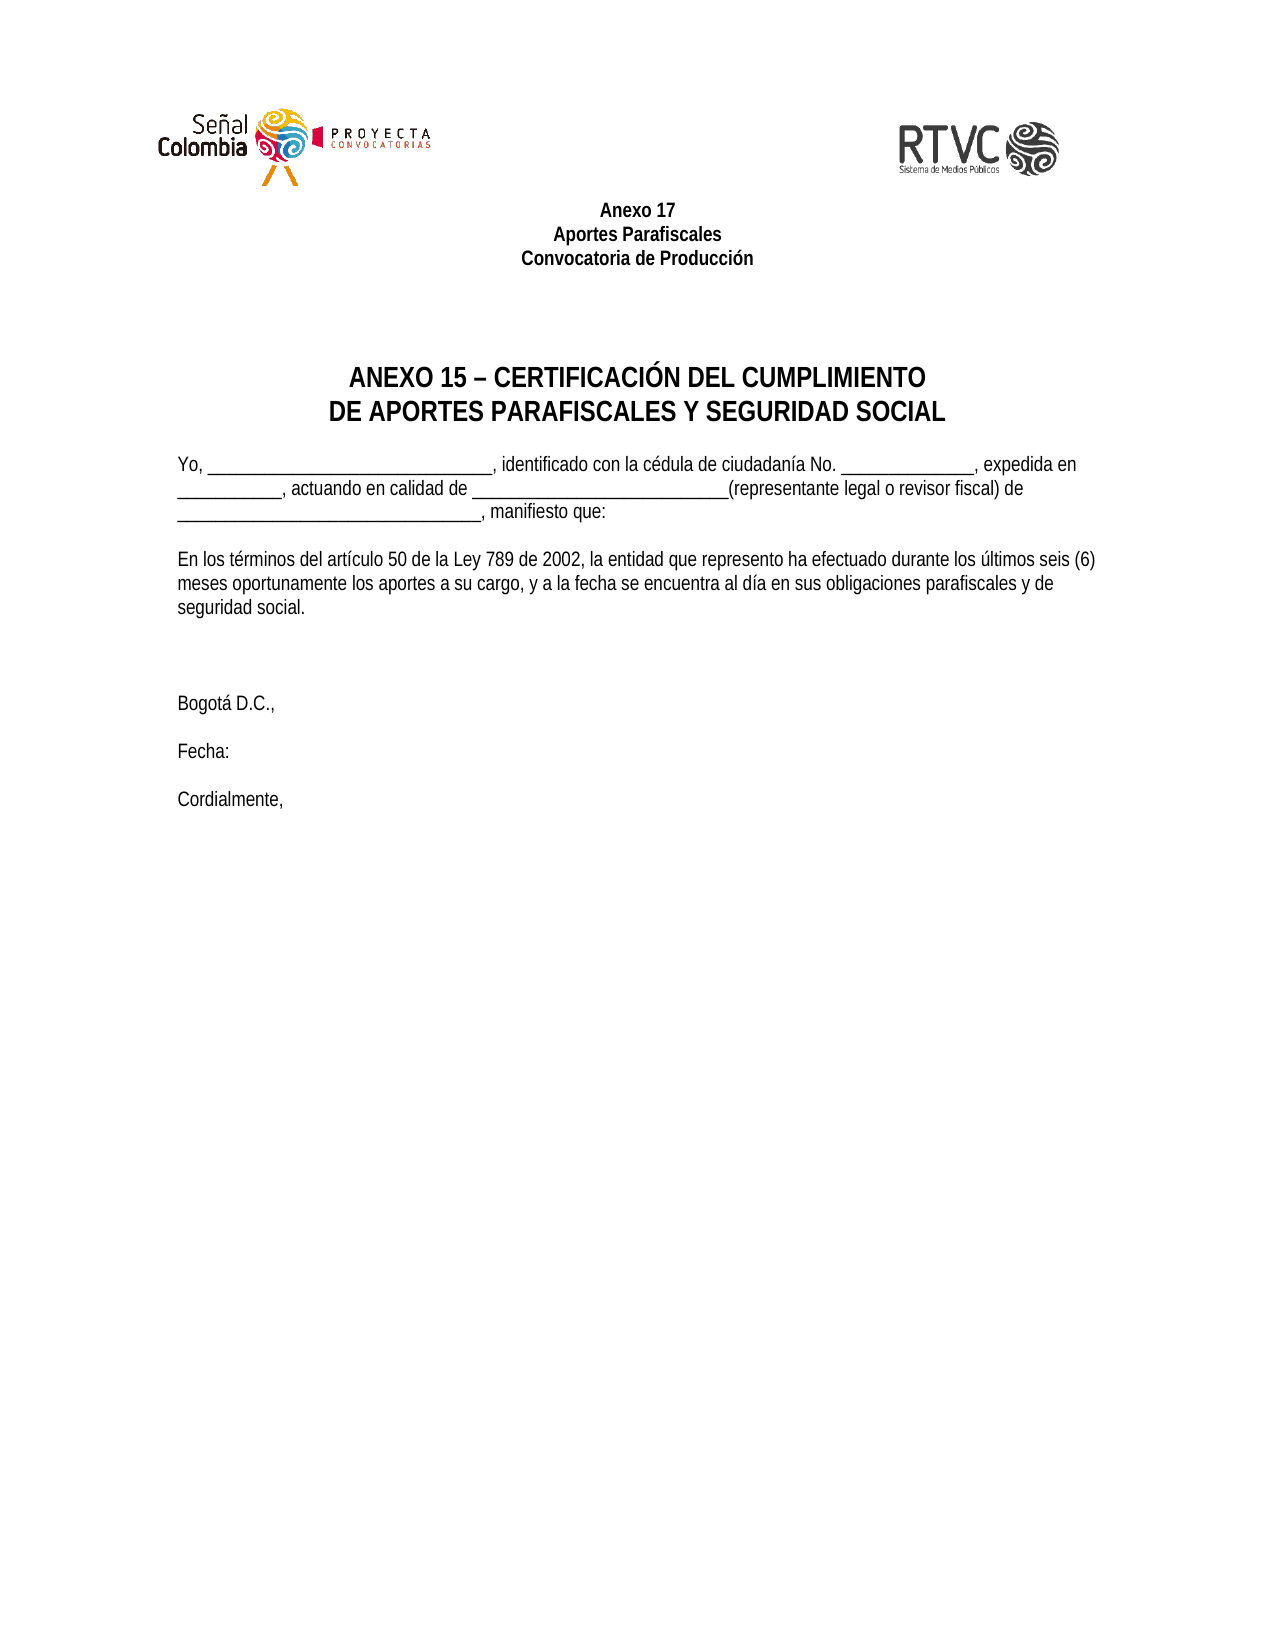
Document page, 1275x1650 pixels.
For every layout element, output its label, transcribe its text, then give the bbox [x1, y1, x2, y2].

text ANEXO 15 – CERTIFICACIÓN DEL CUMPLIMIENTO [177, 361, 1098, 394]
text Cordialmente, [177, 787, 1098, 811]
text DE APORTES PARAFISCALES Y SEGURIDAD SOCIAL [177, 394, 1098, 427]
text Convocatoria de Producción [177, 246, 1098, 270]
picture [866, 105, 1091, 190]
text Yo, ______________________________, identificado con la cédula de ciudadanía No. ______________, expedida en ___________, actuando en calidad de ___________________________(representante legal o revisor fiscal) de ________________________________, manifiesto que: [177, 451, 1098, 523]
text Fecha: [177, 739, 1098, 763]
text Aportes Parafiscales [177, 222, 1098, 246]
text Anexo 17 [177, 198, 1098, 222]
text En los términos del artículo 50 de la Ley 789 de 2002, la entidad que represento ha efectuado durante los últimos seis (6) meses oportunamente los aportes a su cargo, y a la fecha se encuentra al día en sus obligaciones parafiscales y de seguridad social. [177, 547, 1098, 619]
picture [132, 91, 453, 205]
text Bogotá D.C., [177, 691, 1098, 715]
